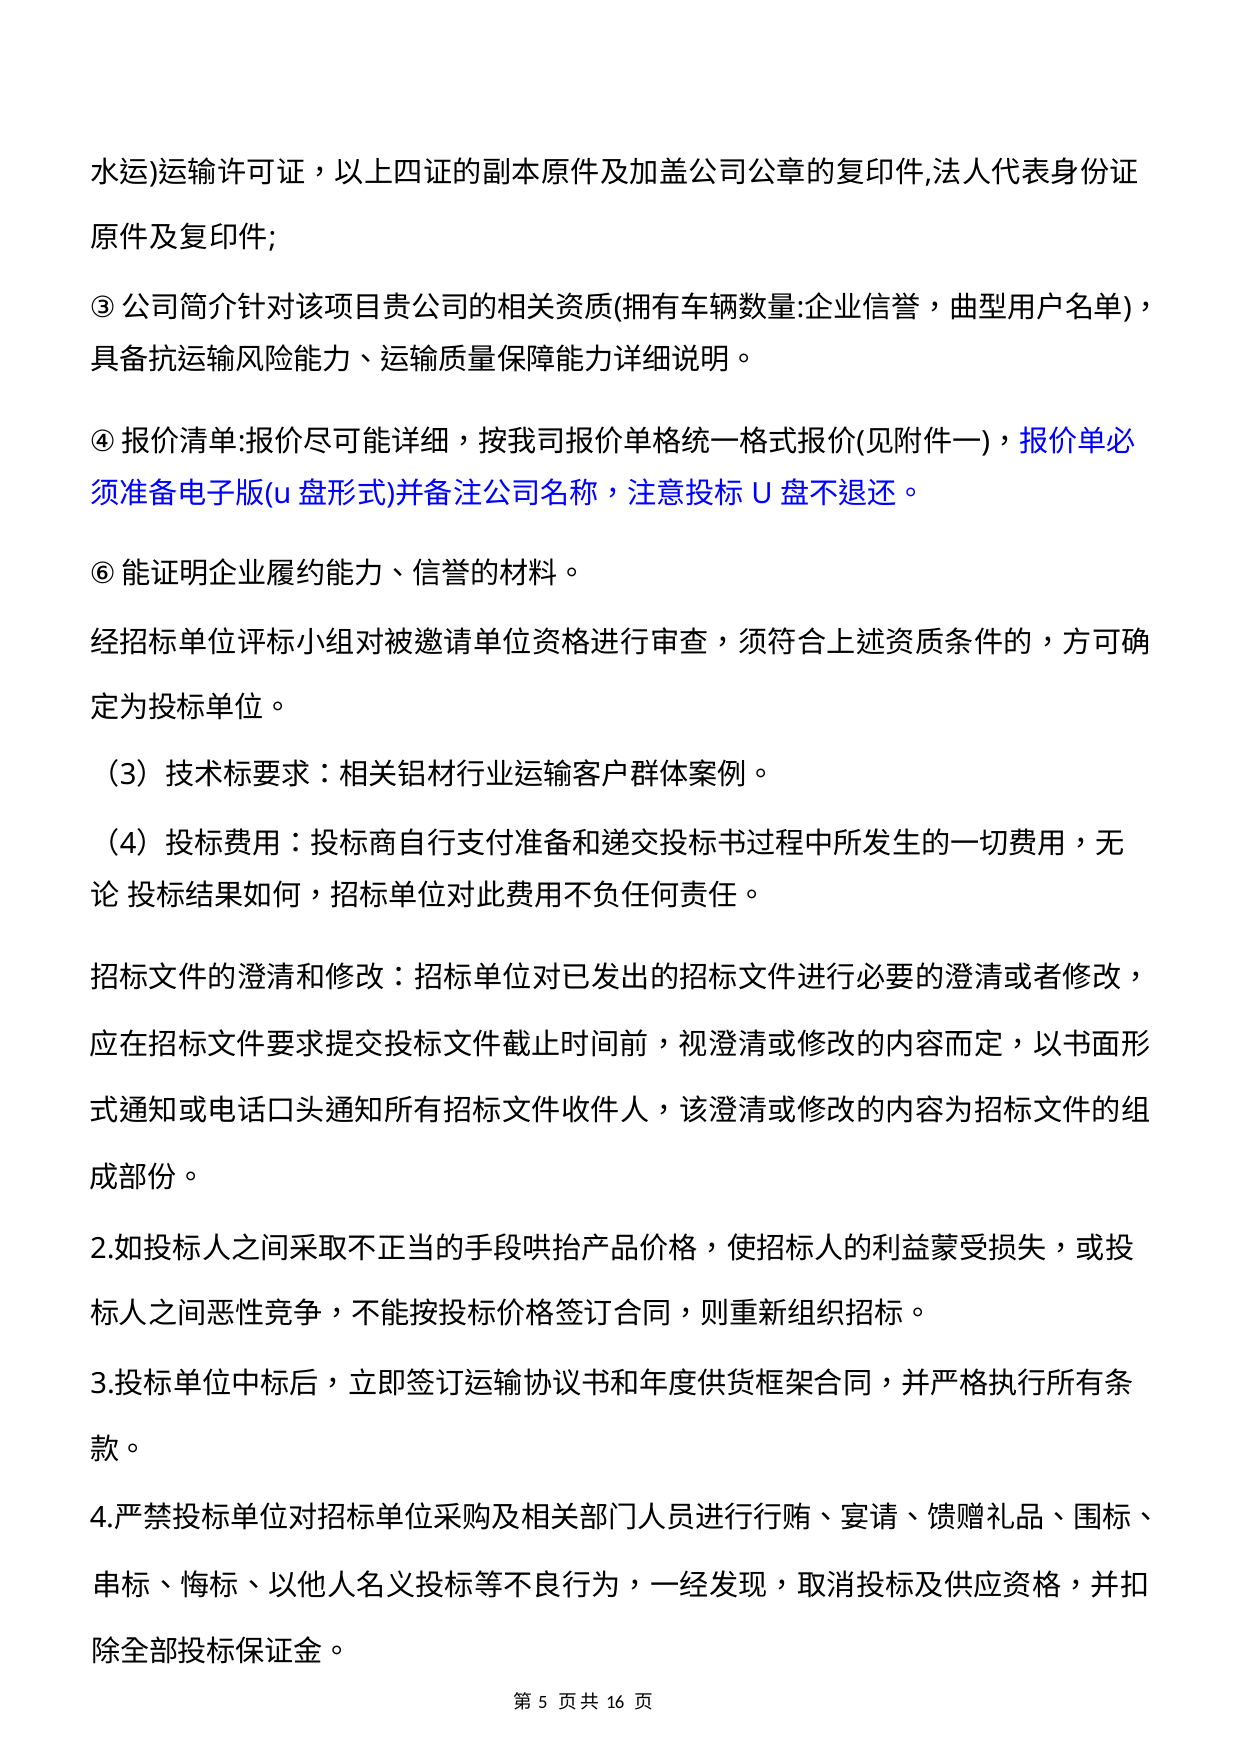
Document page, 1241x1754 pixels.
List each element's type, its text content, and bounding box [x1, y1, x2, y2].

text 招标文件的澄清和修改：招标单位对已发出的招标文件进行必要的澄清或者修改， 应在招标文件要求提交投标文件截止时间前，视澄清或修改的内容而定，以书面形 式通知或电话口头通知所有招标文件收件人，该澄清或修改的内容为招标文件的组 成部份。 [89, 956, 1152, 1196]
text （4）投标费用：投标商自行支付准备和递交投标书过程中所发生的一切费用，无论 投标结果如何，招标单位对此费用不负任何责任。 [90, 822, 1152, 914]
text 串标、悔标、以他人名义投标等不良行为，一经发现，取消投标及供应资格，并扣 除全部投标保证金。 [91, 1564, 1152, 1670]
text ③公司简介针对该项目贵公司的相关资质(拥有车辆数量:企业信誉，曲型用户名单)， 具备抗运输风险能力、运输质量保障能力详细说明。 [89, 286, 1174, 378]
text 3.投标单位中标后，立即签订运输协议书和年度供货框架合同，并严格执行所有条 款。 [90, 1362, 1139, 1468]
text 4.严禁投标单位对招标单位采购及相关部门人员进行行贿、宴请、馈赠礼品、围标、 [89, 1498, 1174, 1534]
text （3）技术标要求：相关铝材行业运输客户群体案例。 [90, 756, 1174, 792]
text 水运)运输许可证，以上四证的副本原件及加盖公司公章的复印件,法人代表身份证 原件及复印件; [90, 151, 1152, 256]
text ④报价清单:报价尽可能详细，按我司报价单格统一格式报价(见附件一)，报价单必 须准备电子版(u 盘形式)并备注公司名称，注意投标 U 盘不退还。 [89, 420, 1152, 512]
text ⑥能证明企业履约能力、信誉的材料。 [89, 554, 1174, 590]
text 2.如投标人之间采取不正当的手段哄抬产品价格，使招标人的利益蒙受损失，或投 标人之间恶性竞争，不能按投标价格签订合同，则重新组织招标。 [90, 1227, 1139, 1332]
text 经招标单位评标小组对被邀请单位资格进行审查，须符合上述资质条件的，方可确 定为投标单位。 [90, 621, 1152, 726]
